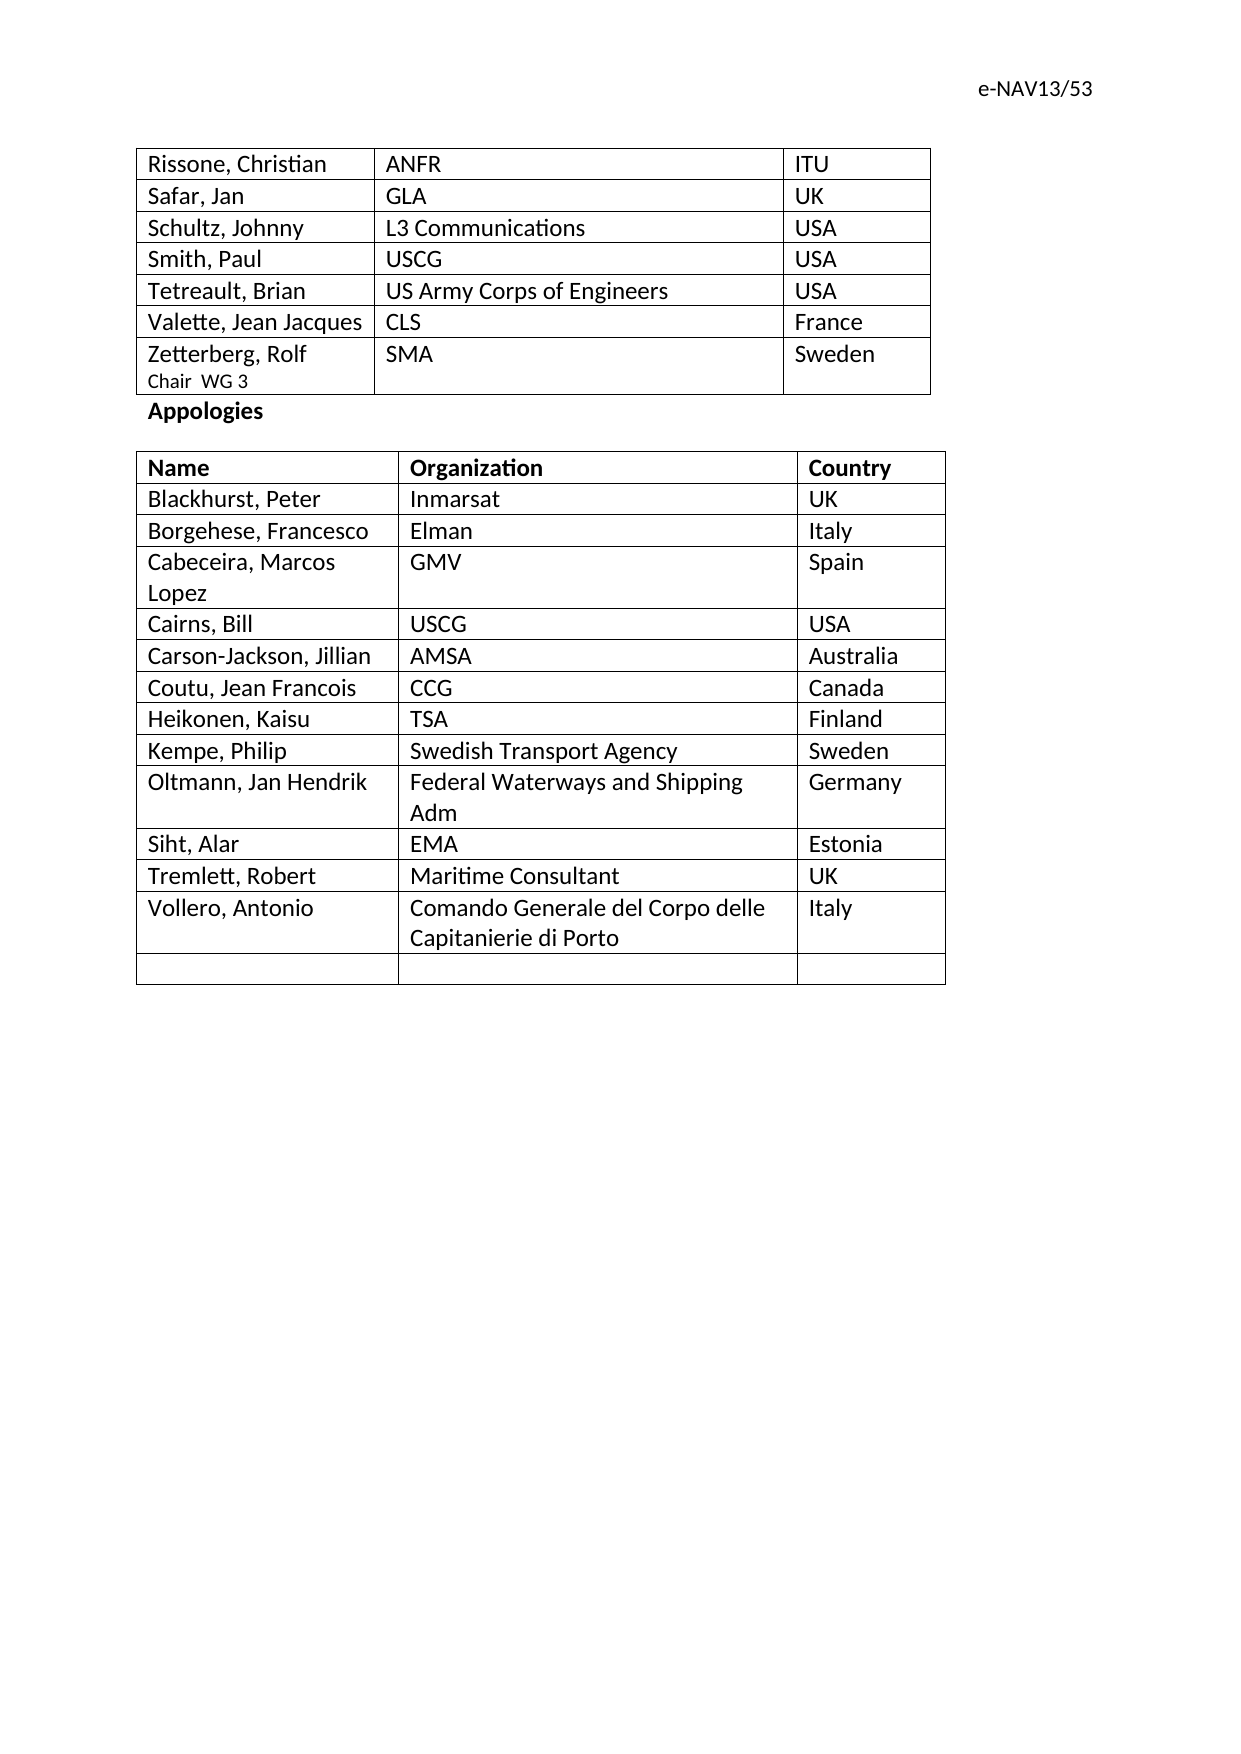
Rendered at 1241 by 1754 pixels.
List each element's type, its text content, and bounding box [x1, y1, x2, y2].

table_cell UK [784, 180, 930, 211]
text Appologies [148, 395, 1093, 426]
table_cell [399, 954, 797, 984]
table_cell Smith, Paul [137, 243, 374, 274]
table_cell Cabeceira, Marcos Lopez [137, 547, 398, 608]
table_header Name [137, 452, 398, 482]
table_cell CCG [399, 672, 797, 702]
table_cell GLA [375, 180, 783, 211]
table_cell Siht, Alar [137, 829, 398, 859]
table_cell USA [798, 609, 945, 639]
table_cell Sweden [784, 338, 930, 394]
table_cell Schultz, Johnny [137, 212, 374, 242]
table_cell ITU [784, 149, 930, 179]
table_header Organization [399, 452, 797, 482]
table_cell Safar, Jan [137, 180, 374, 211]
table_cell Borgehese, Francesco [137, 515, 398, 546]
table_header Country [798, 452, 945, 482]
table_cell Kempe, Philip [137, 735, 398, 765]
table_cell Elman [399, 515, 797, 546]
table_cell Inmarsat [399, 484, 797, 514]
table_cell Finland [798, 703, 945, 734]
table_cell USCG [375, 243, 783, 274]
table_cell UK [798, 860, 945, 891]
table_cell Carson-Jackson, Jillian [137, 640, 398, 671]
table_cell [137, 954, 398, 984]
table_cell Valette, Jean Jacques [137, 306, 374, 337]
table_cell Heikonen, Kaisu [137, 703, 398, 734]
table_cell Tetreault, Brian [137, 275, 374, 305]
table_cell [798, 954, 945, 984]
table_cell Oltmann, Jan Hendrik [137, 766, 398, 827]
table_cell Spain [798, 547, 945, 608]
table_cell Rissone, Christian [137, 149, 374, 179]
table_cell L3 Communications [375, 212, 783, 242]
table_cell France [784, 306, 930, 337]
table_cell USA [784, 243, 930, 274]
table_cell Swedish Transport Agency [399, 735, 797, 765]
table_cell USCG [399, 609, 797, 639]
table_cell Italy [798, 892, 945, 953]
table_cell AMSA [399, 640, 797, 671]
table_cell Coutu, Jean Francois [137, 672, 398, 702]
table_cell Germany [798, 766, 945, 827]
table_cell Australia [798, 640, 945, 671]
table_cell ANFR [375, 149, 783, 179]
table_cell Sweden [798, 735, 945, 765]
table_cell Italy [798, 515, 945, 546]
table_cell Comando Generale del Corpo delle Capitanierie di Porto [399, 892, 797, 953]
table_cell SMA [375, 338, 783, 394]
table_cell Federal Waterways and Shipping Adm [399, 766, 797, 827]
table_cell CLS [375, 306, 783, 337]
table_cell Vollero, Antonio [137, 892, 398, 953]
table_cell TSA [399, 703, 797, 734]
table_cell UK [798, 484, 945, 514]
table_cell Cairns, Bill [137, 609, 398, 639]
table_cell GMV [399, 547, 797, 608]
table_cell Maritime Consultant [399, 860, 797, 891]
table_cell Blackhurst, Peter [137, 484, 398, 514]
table_cell Canada [798, 672, 945, 702]
table_cell USA [784, 212, 930, 242]
table_cell EMA [399, 829, 797, 859]
table_cell Tremlett, Robert [137, 860, 398, 891]
table_cell USA [784, 275, 930, 305]
table_cell US Army Corps of Engineers [375, 275, 783, 305]
table_cell Zetterberg, Rolf Chair WG 3 [137, 338, 374, 394]
table_cell Estonia [798, 829, 945, 859]
